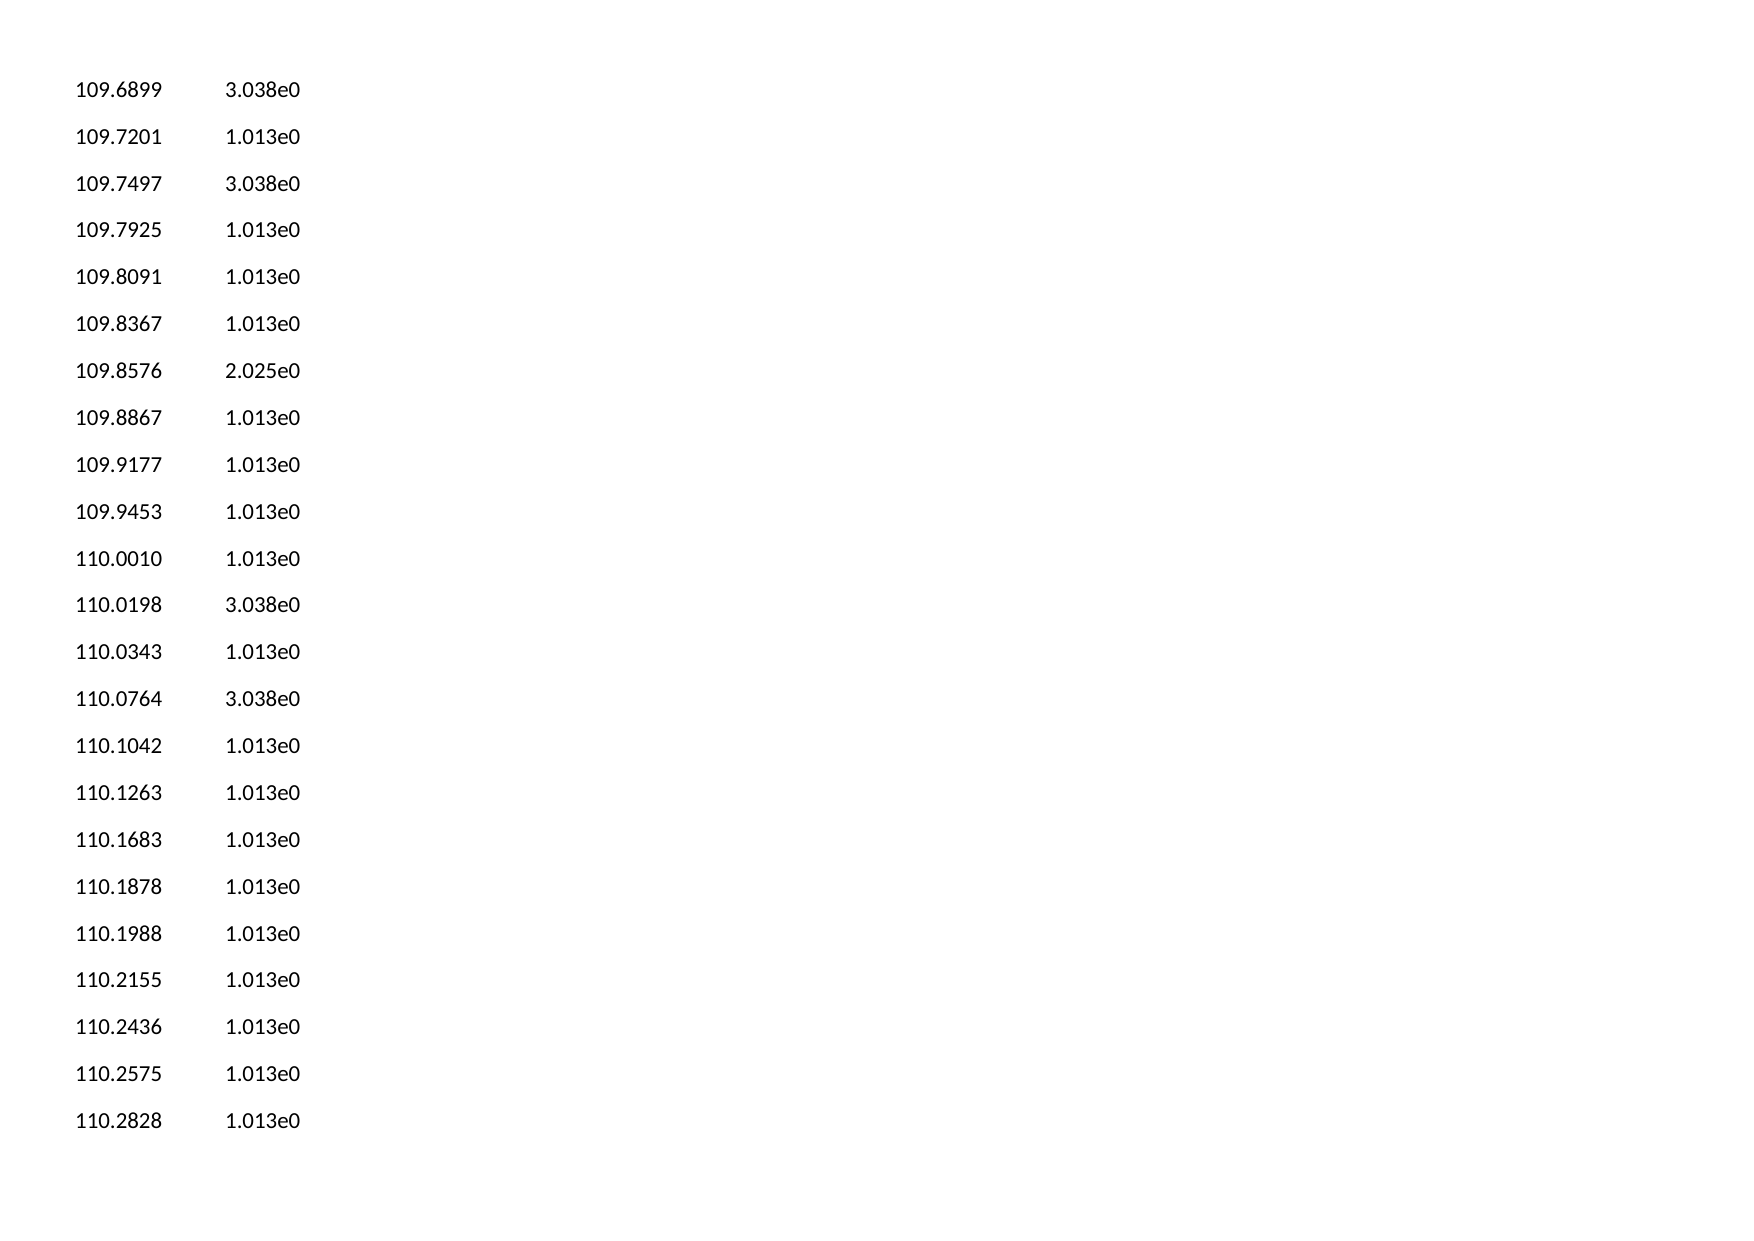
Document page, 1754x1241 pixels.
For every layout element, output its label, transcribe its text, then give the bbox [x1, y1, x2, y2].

text 109.8091 1.013e0 [75, 262, 1679, 291]
text 109.9177 1.013e0 [75, 450, 1679, 478]
text 109.8867 1.013e0 [75, 403, 1679, 431]
text 110.2575 1.013e0 [75, 1059, 1679, 1087]
text 109.8367 1.013e0 [75, 309, 1679, 337]
text 110.1263 1.013e0 [75, 778, 1679, 806]
text 110.0764 3.038e0 [75, 684, 1679, 712]
text 110.1683 1.013e0 [75, 825, 1679, 853]
text 110.0010 1.013e0 [75, 544, 1679, 572]
text 109.7497 3.038e0 [75, 169, 1679, 197]
text 109.8576 2.025e0 [75, 356, 1679, 384]
text 109.9453 1.013e0 [75, 497, 1679, 525]
text 109.7201 1.013e0 [75, 122, 1679, 150]
text 110.1878 1.013e0 [75, 872, 1679, 900]
text 110.1042 1.013e0 [75, 731, 1679, 759]
text 110.0343 1.013e0 [75, 637, 1679, 666]
text 110.2828 1.013e0 [75, 1106, 1679, 1134]
text 110.2436 1.013e0 [75, 1012, 1679, 1041]
text 110.2155 1.013e0 [75, 966, 1679, 994]
text 109.7925 1.013e0 [75, 216, 1679, 244]
text 109.6899 3.038e0 [75, 75, 1679, 103]
text 110.1988 1.013e0 [75, 919, 1679, 947]
text 110.0198 3.038e0 [75, 591, 1679, 619]
